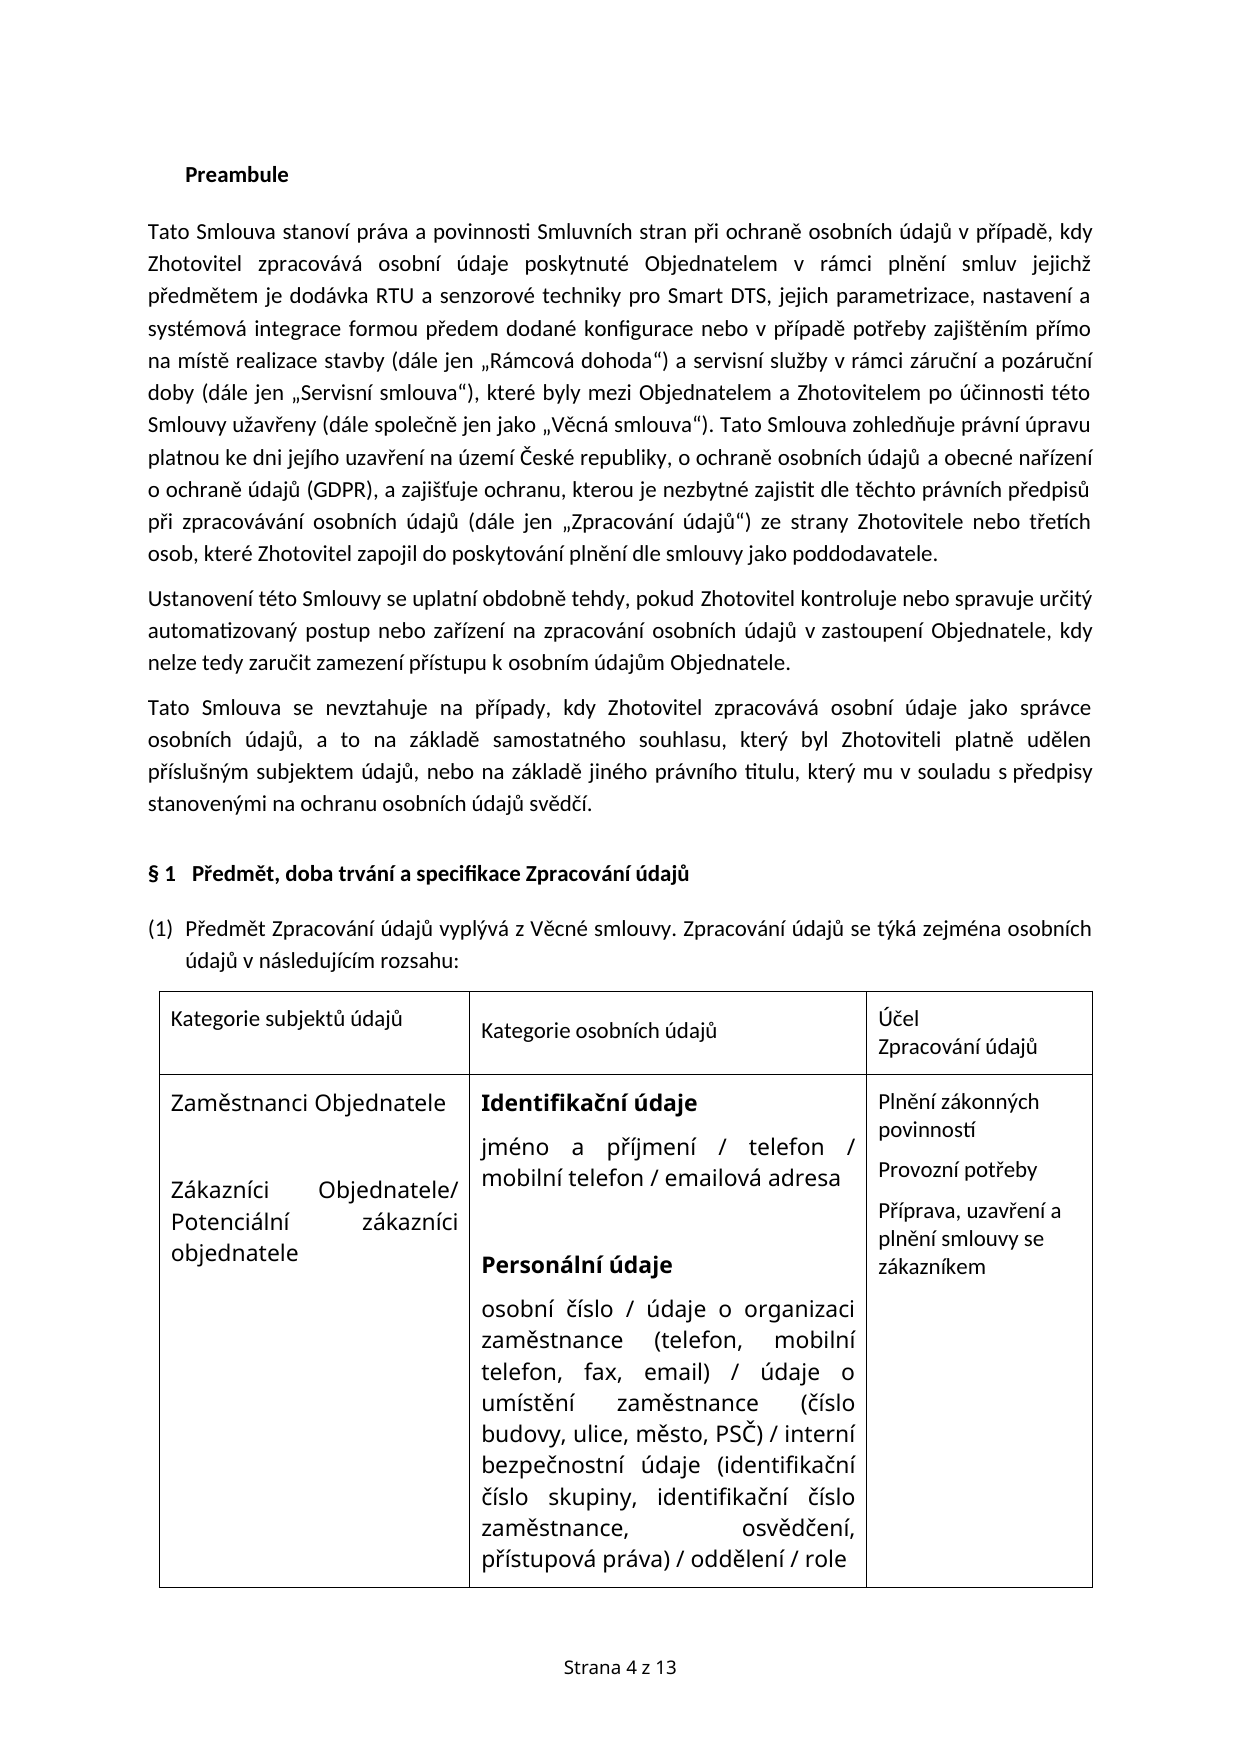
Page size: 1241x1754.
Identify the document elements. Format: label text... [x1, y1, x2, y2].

list Ustanovení této Smlouvy se uplatní obdobně tehdy, pokud Zhotovitel kontroluje nebo spravuje určitý automatizovaný postup nebo zařízení na zpracování osobních údajů v zastoupení Objednatele, kdy nelze tedy zaručit zamezení přístupu k osobním údajům Objednatele. [148, 584, 1093, 676]
list Tato Smlouva se nevztahuje na případy, kdy Zhotovitel zpracovává osobní údaje jako správce osobních údajů, a to na základě samostatného souhlasu, který byl Zhotoviteli platně udělen příslušným subjektem údajů, nebo na základě jiného právního titulu, který mu v souladu s předpisy stanovenými na ochranu osobních údajů svědčí. [148, 693, 1093, 817]
list Preambule [185, 160, 1093, 188]
table_header Kategorie subjektů údajů [160, 992, 469, 1073]
list Tato Smlouva stanoví práva a povinnosti Smluvních stran při ochraně osobních údajů v případě, kdy Zhotovitel zpracovává osobní údaje poskytnuté Objednatelem v rámci plnění smluv jejichž předmětem je dodávka RTU a senzorové techniky pro Smart DTS, jejich parametrizace, nastavení a systémová integrace formou předem dodané konfigurace nebo v případě potřeby zajištěním přímo na místě realizace stavby (dále jen „Rámcová dohoda“) a servisní služby v rámci záruční a pozáruční doby (dále jen „Servisní smlouva“), které byly mezi Objednatelem a Zhotovitelem po účinnosti této Smlouvy užavřeny (dále společně jen jako „Věcná smlouva“). Tato Smlouva zohledňuje právní úpravu platnou ke dni jejího uzavření na území České republiky, o ochraně osobních údajů a obecné nařízení o ochraně údajů (GDPR), a zajišťuje ochranu, kterou je nezbytné zajistit dle těchto právních předpisů při zpracovávání osobních údajů (dále jen „Zpracování údajů“) ze strany Zhotovitele nebo třetích osob, které Zhotovitel zapojil do poskytování plnění dle smlouvy jako poddodavatele. [148, 217, 1093, 567]
table_header Účel Zpracování údajů [867, 992, 1092, 1073]
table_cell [470, 1075, 866, 1587]
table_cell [160, 1075, 469, 1587]
text Předmět, doba trvání a specifikace Zpracování údajů [148, 859, 1093, 887]
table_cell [867, 1075, 1092, 1587]
text Předmět Zpracování údajů vyplývá z Věcné smlouvy. Zpracování údajů se týká zejména osobních údajů v následujícím rozsahu: [148, 914, 1093, 974]
table_header Kategorie osobních údajů [470, 992, 866, 1073]
